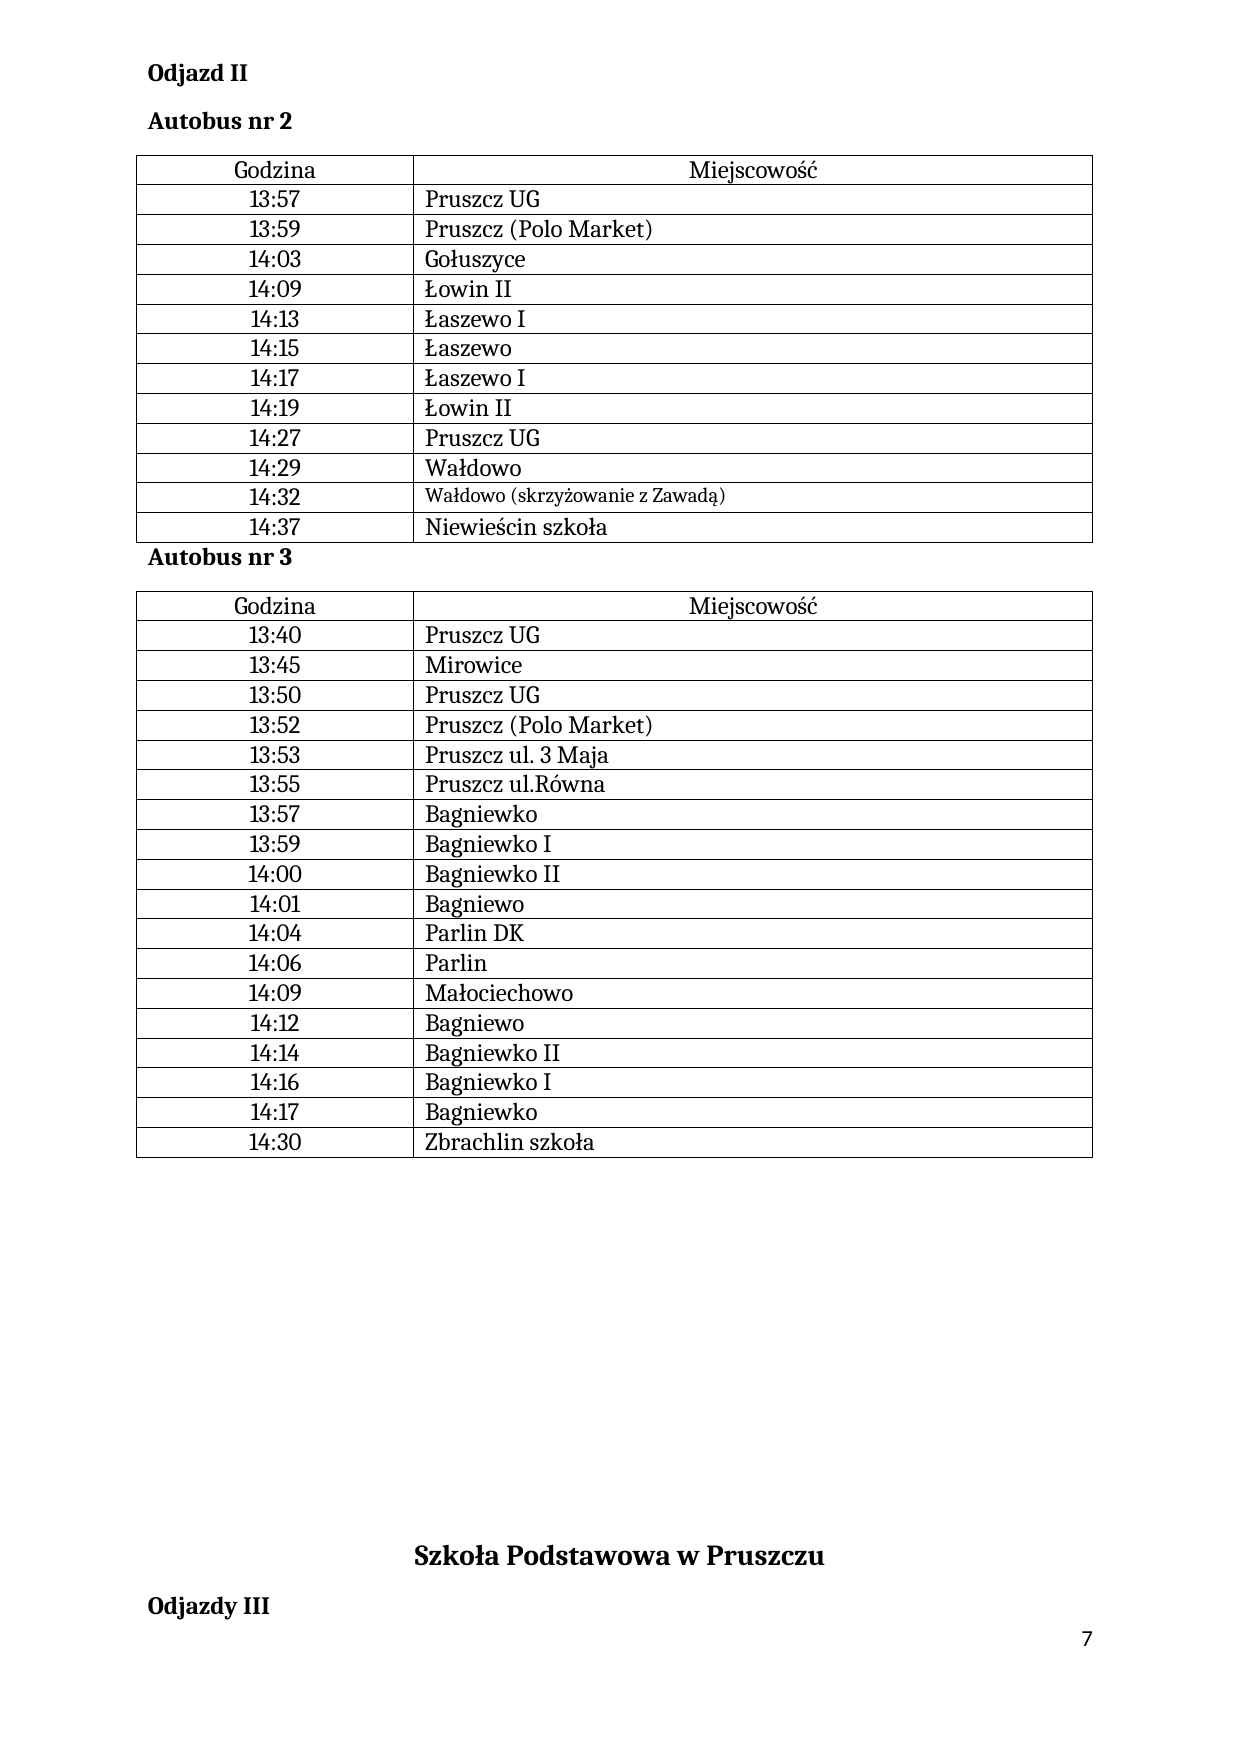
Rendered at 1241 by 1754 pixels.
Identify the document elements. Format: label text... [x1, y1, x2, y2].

text Autobus nr 3 [148, 543, 1092, 572]
table_cell 14:27 [137, 424, 413, 452]
text Szkoła Podstawowa w Pruszczu [148, 1539, 1092, 1573]
table_cell Bagniewko I [414, 1068, 1092, 1097]
table_cell 14:09 [137, 275, 413, 303]
table_header Godzina [137, 592, 413, 620]
table_header Godzina [137, 156, 413, 184]
text Autobus nr 2 [148, 107, 1092, 136]
table_header Miejscowość [414, 156, 1092, 184]
table_cell 13:50 [137, 681, 413, 710]
table_cell Łowin II [414, 275, 1092, 303]
table_cell 14:09 [137, 979, 413, 1008]
table_cell Bagniewo [414, 890, 1092, 918]
table_cell 13:52 [137, 711, 413, 739]
table_cell Bagniewko II [414, 860, 1092, 888]
table_cell Parlin DK [414, 919, 1092, 948]
table_cell Wałdowo (skrzyżowanie z Zawadą) [414, 483, 1092, 512]
table_cell 14:16 [137, 1068, 413, 1097]
table_cell 14:29 [137, 454, 413, 482]
table_cell 13:55 [137, 770, 413, 799]
table_cell 14:03 [137, 245, 413, 274]
text Odjazdy III [148, 1592, 1092, 1621]
table_cell Pruszcz (Polo Market) [414, 215, 1092, 244]
table_cell Parlin [414, 949, 1092, 978]
table_cell Bagniewko I [414, 830, 1092, 859]
table_cell Niewieścin szkoła [414, 513, 1092, 542]
table_cell Pruszcz ul.Równa [414, 770, 1092, 799]
table_cell 14:32 [137, 483, 413, 512]
table_cell Bagniewo [414, 1009, 1092, 1037]
table_cell Pruszcz ul. 3 Maja [414, 741, 1092, 769]
table_cell 14:04 [137, 919, 413, 948]
table_cell 14:00 [137, 860, 413, 888]
table_cell Mirowice [414, 651, 1092, 680]
table_cell 13:40 [137, 621, 413, 650]
table_cell Łaszewo [414, 334, 1092, 363]
table_cell 14:17 [137, 364, 413, 393]
table_cell 13:59 [137, 830, 413, 859]
table_cell 13:45 [137, 651, 413, 680]
table_cell 14:01 [137, 890, 413, 918]
table_cell 13:53 [137, 741, 413, 769]
table_cell Bagniewko II [414, 1039, 1092, 1067]
table_cell 14:19 [137, 394, 413, 423]
table_cell 14:12 [137, 1009, 413, 1037]
table_cell 14:06 [137, 949, 413, 978]
table_cell Pruszcz UG [414, 621, 1092, 650]
table_cell Zbrachlin szkoła [414, 1128, 1092, 1157]
table_cell Małociechowo [414, 979, 1092, 1008]
table_cell Bagniewko [414, 800, 1092, 829]
table_cell Łowin II [414, 394, 1092, 423]
table_cell Łaszewo I [414, 364, 1092, 393]
table_cell 13:57 [137, 800, 413, 829]
table_cell Pruszcz UG [414, 424, 1092, 452]
table_cell 14:13 [137, 305, 413, 333]
table_cell Pruszcz UG [414, 185, 1092, 214]
table_cell Gołuszyce [414, 245, 1092, 274]
table_cell 14:37 [137, 513, 413, 542]
table_cell Wałdowo [414, 454, 1092, 482]
table_cell 14:30 [137, 1128, 413, 1157]
table_cell Łaszewo I [414, 305, 1092, 333]
table_cell Pruszcz UG [414, 681, 1092, 710]
table_cell Pruszcz (Polo Market) [414, 711, 1092, 739]
table_cell Bagniewko [414, 1098, 1092, 1127]
table_header Miejscowość [414, 592, 1092, 620]
table_cell 13:59 [137, 215, 413, 244]
table_cell 14:14 [137, 1039, 413, 1067]
table_cell 13:57 [137, 185, 413, 214]
table_cell 14:15 [137, 334, 413, 363]
text Odjazd II [148, 59, 1092, 88]
table_cell 14:17 [137, 1098, 413, 1127]
